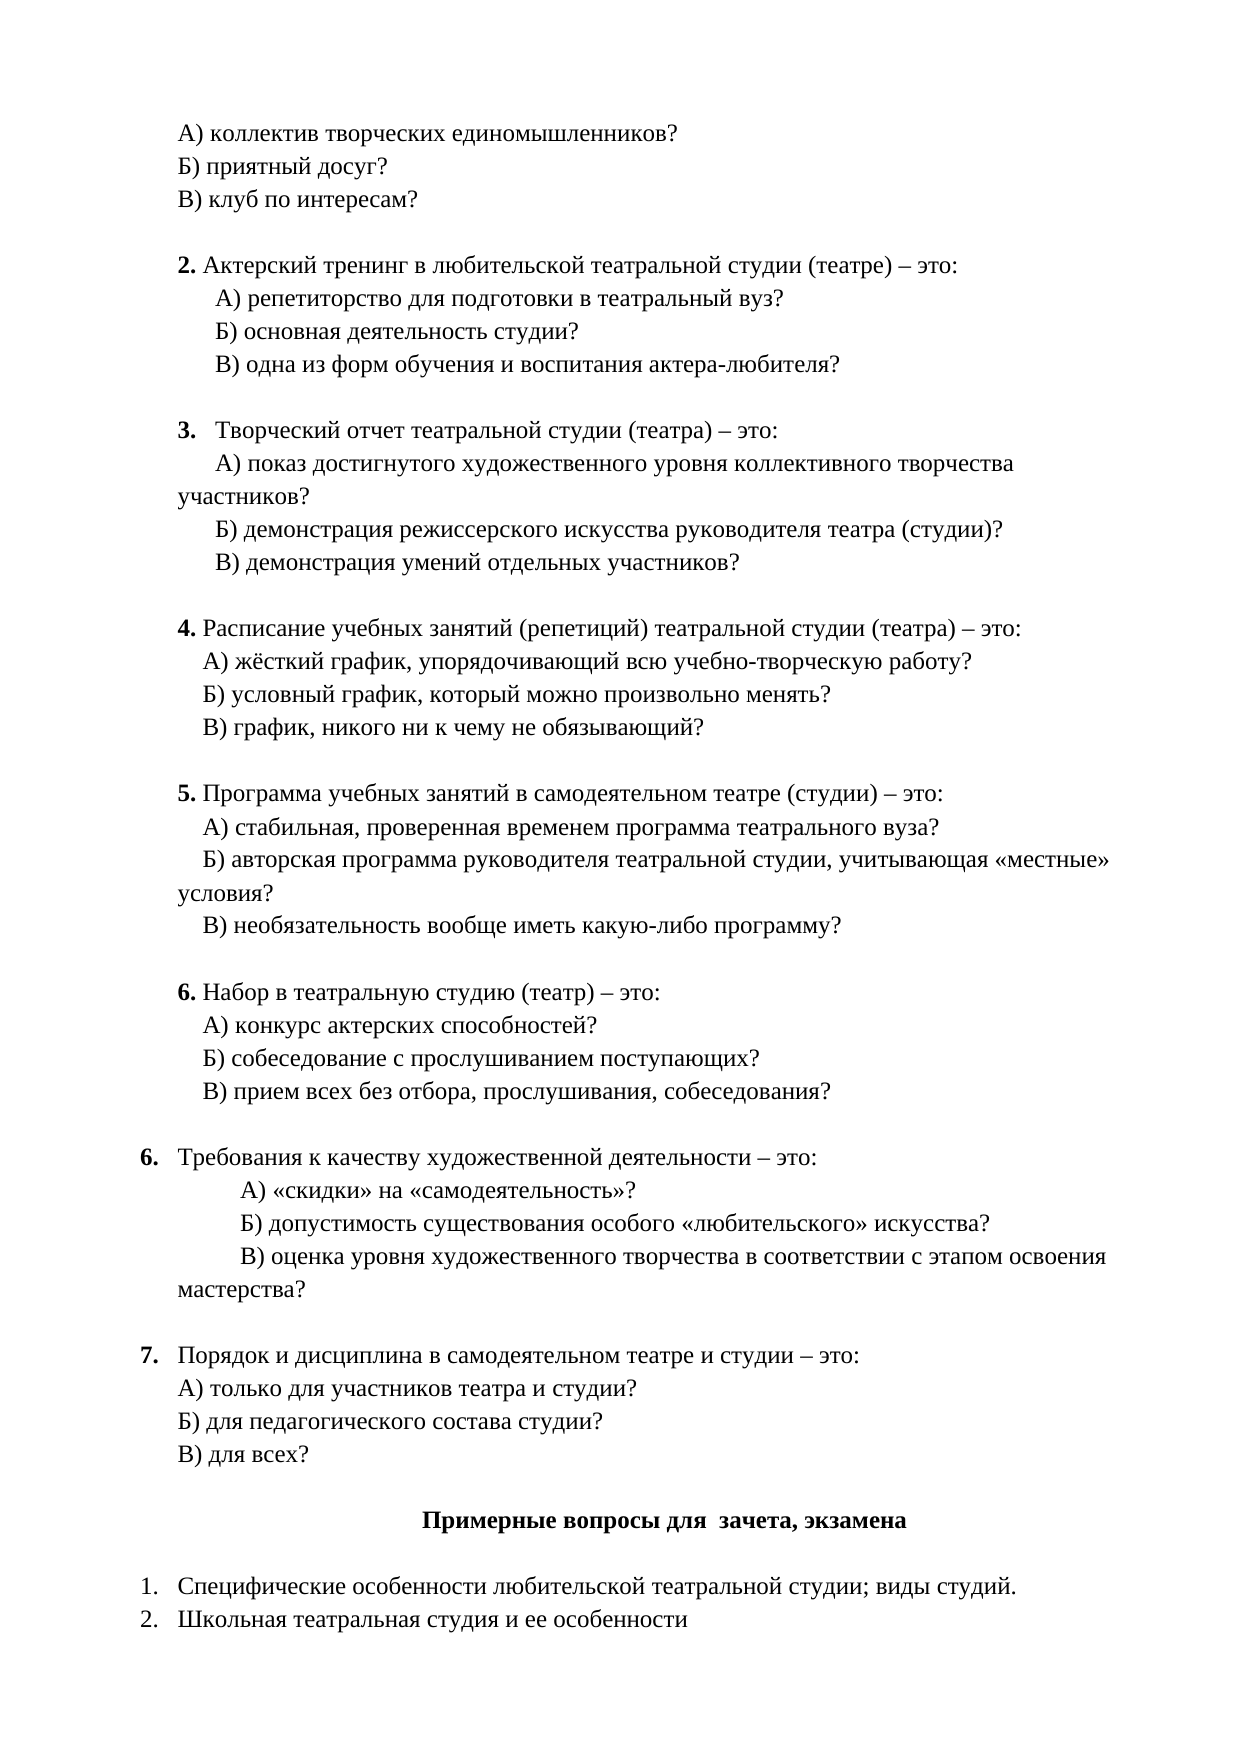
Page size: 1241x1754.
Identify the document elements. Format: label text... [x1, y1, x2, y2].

text В) демонстрация умений отдельных участников? [177, 547, 1152, 576]
text В) клуб по интересам? [177, 184, 1152, 213]
text 4. Расписание учебных занятий (репетиций) театральной студии (театра) – это: [177, 613, 1152, 642]
text В) прием всех без отбора, прослушивания, собеседования? [177, 1076, 1152, 1104]
text В) одна из форм обучения и воспитания актера-любителя? [177, 349, 1152, 378]
text В) необязательность вообще иметь какую-либо программу? [177, 911, 1152, 939]
text Б) основная деятельность студии? [177, 316, 1152, 345]
text В) для всех? [177, 1439, 1152, 1468]
text Примерные вопросы для зачета, экзамена [177, 1505, 1152, 1534]
text А) только для участников театра и студии? [177, 1373, 1152, 1402]
list Порядок и дисциплина в самодеятельном театре и студии – это: [140, 1340, 1152, 1369]
text А) коллектив творческих единомышленников? [177, 118, 1152, 147]
text Б) для педагогического состава студии? [177, 1406, 1152, 1435]
text В) график, никого ни к чему не обязывающий? [177, 712, 1152, 741]
text 2. Актерский тренинг в любительской театральной студии (театре) – это: [177, 250, 1152, 279]
text В) оценка уровня художественного творчества в соответствии с этапом освоения мастерства? [177, 1241, 1152, 1303]
list Требования к качеству художественной деятельности – это: [140, 1142, 1152, 1171]
text А) показ достигнутого художественного уровня коллективного творчества участников? [177, 448, 1152, 510]
text Б) демонстрация режиссерского искусства руководителя театра (студии)? [177, 514, 1152, 543]
text Б) авторская программа руководителя театральной студии, учитывающая «местные» условия? [177, 844, 1152, 906]
text А) репетиторство для подготовки в театральный вуз? [177, 283, 1152, 312]
text А) жёсткий график, упорядочивающий всю учебно-творческую работу? [177, 646, 1152, 675]
text Б) собеседование с прослушиванием поступающих? [177, 1043, 1152, 1071]
list Школьная театральная студия и ее особенности [140, 1604, 1152, 1633]
text А) конкурс актерских способностей? [177, 1010, 1152, 1038]
text Б) условный график, который можно произвольно менять? [177, 679, 1152, 708]
list Специфические особенности любительской театральной студии; виды студий. [140, 1571, 1152, 1600]
text 3. Творческий отчет театральной студии (театра) – это: [177, 415, 1152, 444]
text А) стабильная, проверенная временем программа театрального вуза? [177, 812, 1152, 840]
text А) «скидки» на «самодеятельность»? [177, 1175, 1152, 1203]
text Б) допустимость существования особого «любительского» искусства? [177, 1208, 1152, 1237]
text Б) приятный досуг? [177, 151, 1152, 180]
text 5. Программа учебных занятий в самодеятельном театре (студии) – это: [177, 778, 1152, 807]
text 6. Набор в театральную студию (театр) – это: [177, 977, 1152, 1005]
